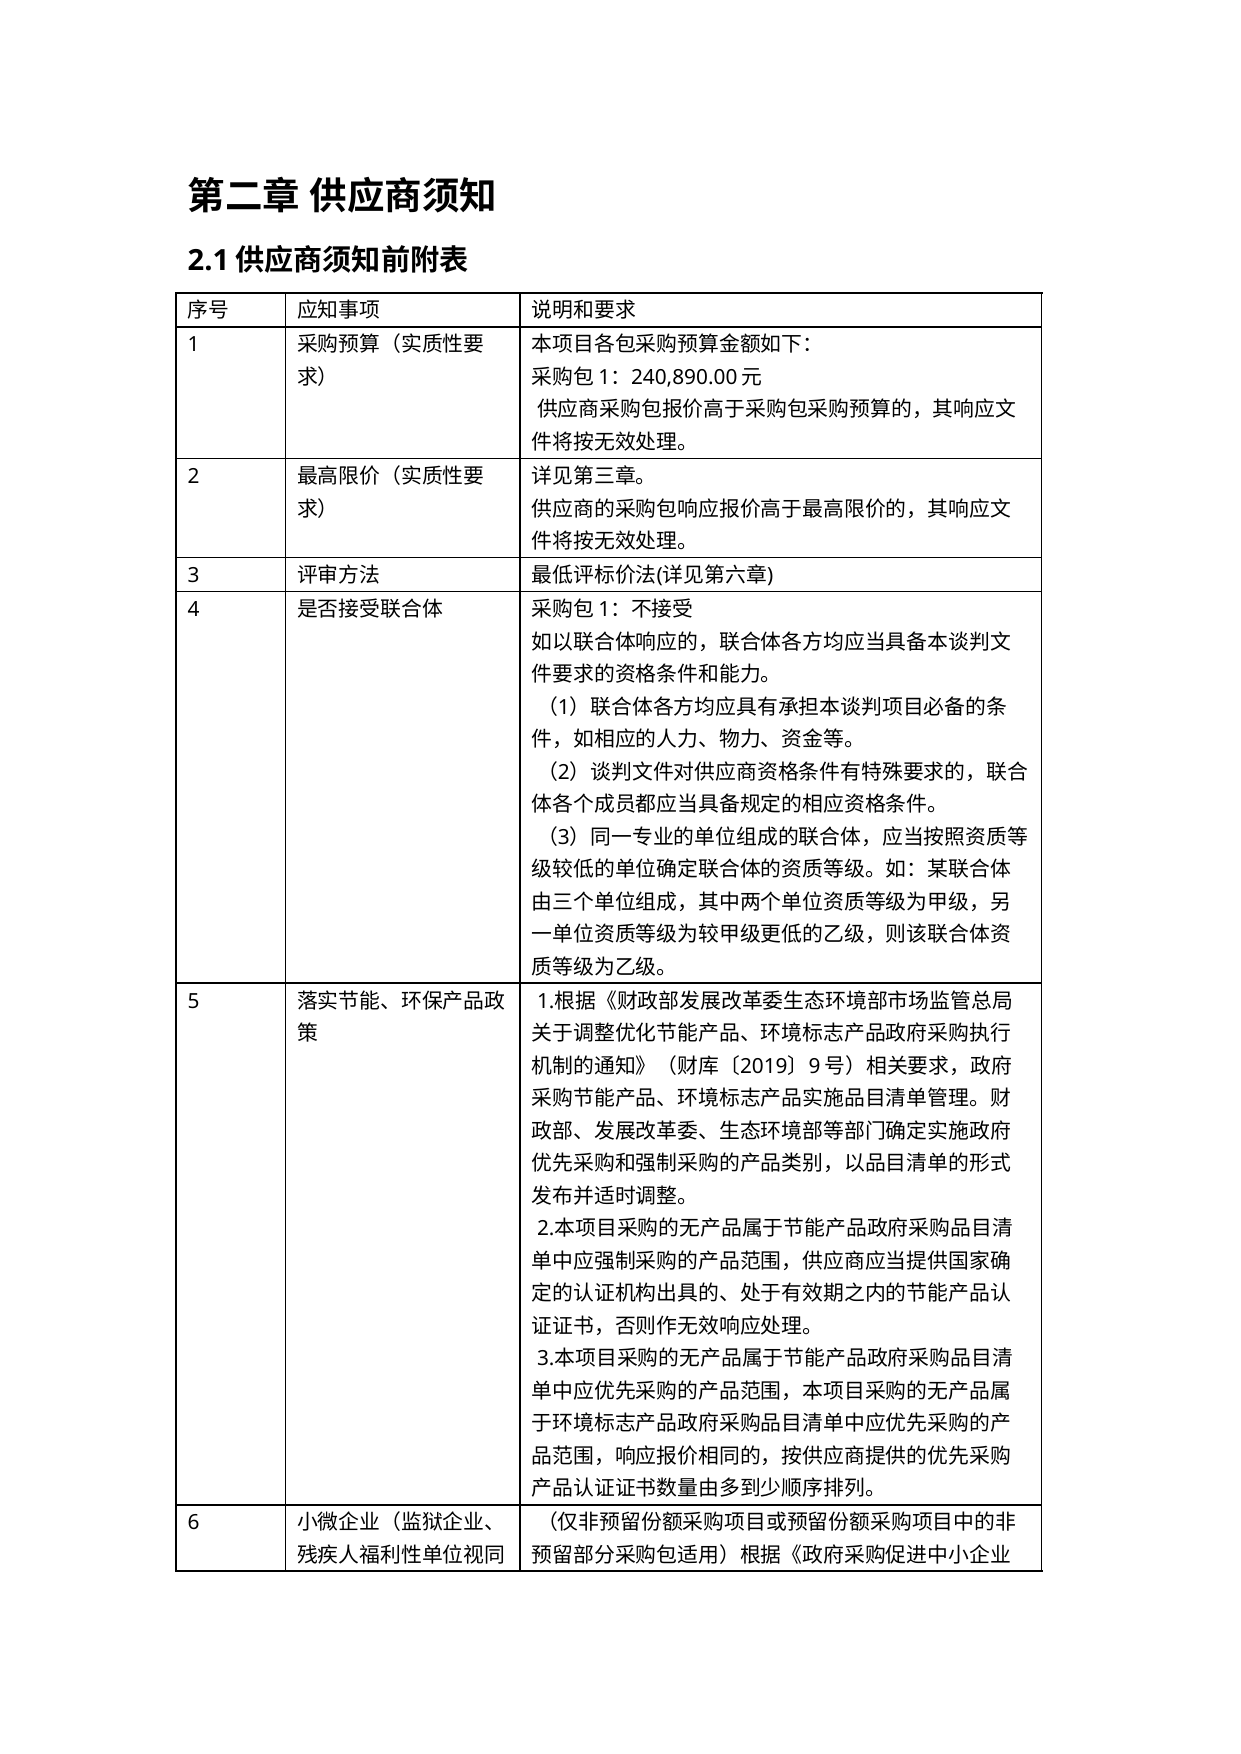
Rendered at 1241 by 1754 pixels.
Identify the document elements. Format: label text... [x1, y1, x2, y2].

table_cell 2 [177, 459, 285, 557]
table_cell 评审方法 [286, 558, 519, 591]
table_cell 最低评标价法(详见第六章) [521, 558, 1041, 591]
table_cell 详见第三章。 供应商的采购包响应报价高于最高限价的，其响应文件将按无效处理。 [521, 459, 1041, 557]
table_header 应知事项 [286, 294, 519, 326]
table_cell 采购预算（实质性要求） [286, 328, 519, 458]
table_cell 5 [177, 984, 285, 1504]
table_header 序号 [177, 294, 285, 326]
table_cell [521, 1506, 1041, 1570]
table_cell 6 [177, 1506, 285, 1570]
table_cell 1 [177, 328, 285, 458]
text 2.1供应商须知前附表 [187, 227, 1053, 292]
table_header 说明和要求 [521, 294, 1041, 326]
table_cell 是否接受联合体 [286, 592, 519, 982]
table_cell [286, 1506, 519, 1570]
table_cell 4 [177, 592, 285, 982]
table_cell 本项目各包采购预算金额如下： 采购包1：240,890.00元 供应商采购包报价高于采购包采购预算的，其响应文件将按无效处理。 [521, 328, 1041, 458]
table_cell 落实节能、环保产品政策 [286, 984, 519, 1504]
table_cell 最高限价（实质性要求） [286, 459, 519, 557]
table_cell 3 [177, 558, 285, 591]
table_cell 1.根据《财政部发展改革委生态环境部市场监管总局关于调整优化节能产品、环境标志产品政府采购执行机制的通知》（财库〔2019〕9号）相关要求，政府采购节能产品、环境标志产品实施品目清单管理。财政部、发展改革委、生态环境部等部门确定实施政府优先采购和强制采购的产品类别，以品目清单的形式发布并适时调整。 2.本项目采购的无产品属于节能产品政府采购品目清单中应强制采购的产品范围，供应商应当提供国家确定的认证机构出具的、处于有效期之内的节能产品认证证书，否则作无效响应处理。 3.本项目采购的无产品属于节能产品政府采购品目清单中应优先采购的产品范围，本项目采购的无产品属于环境标志产品政府采购品目清单中应优先采购的产品范围，响应报价相同的，按供应商提供的优先采购产品认证证书数量由多到少顺序排列。 [521, 984, 1041, 1504]
text 第二章 供应商须知 [187, 162, 1053, 227]
table_cell 采购包1：不接受 如以联合体响应的，联合体各方均应当具备本谈判文件要求的资格条件和能力。 （1）联合体各方均应具有承担本谈判项目必备的条件，如相应的人力、物力、资金等。 （2）谈判文件对供应商资格条件有特殊要求的，联合体各个成员都应当具备规定的相应资格条件。 （3）同一专业的单位组成的联合体，应当按照资质等级较低的单位确定联合体的资质等级。如：某联合体由三个单位组成，其中两个单位资质等级为甲级，另一单位资质等级为较甲级更低的乙级，则该联合体资质等级为乙级。 [521, 592, 1041, 982]
